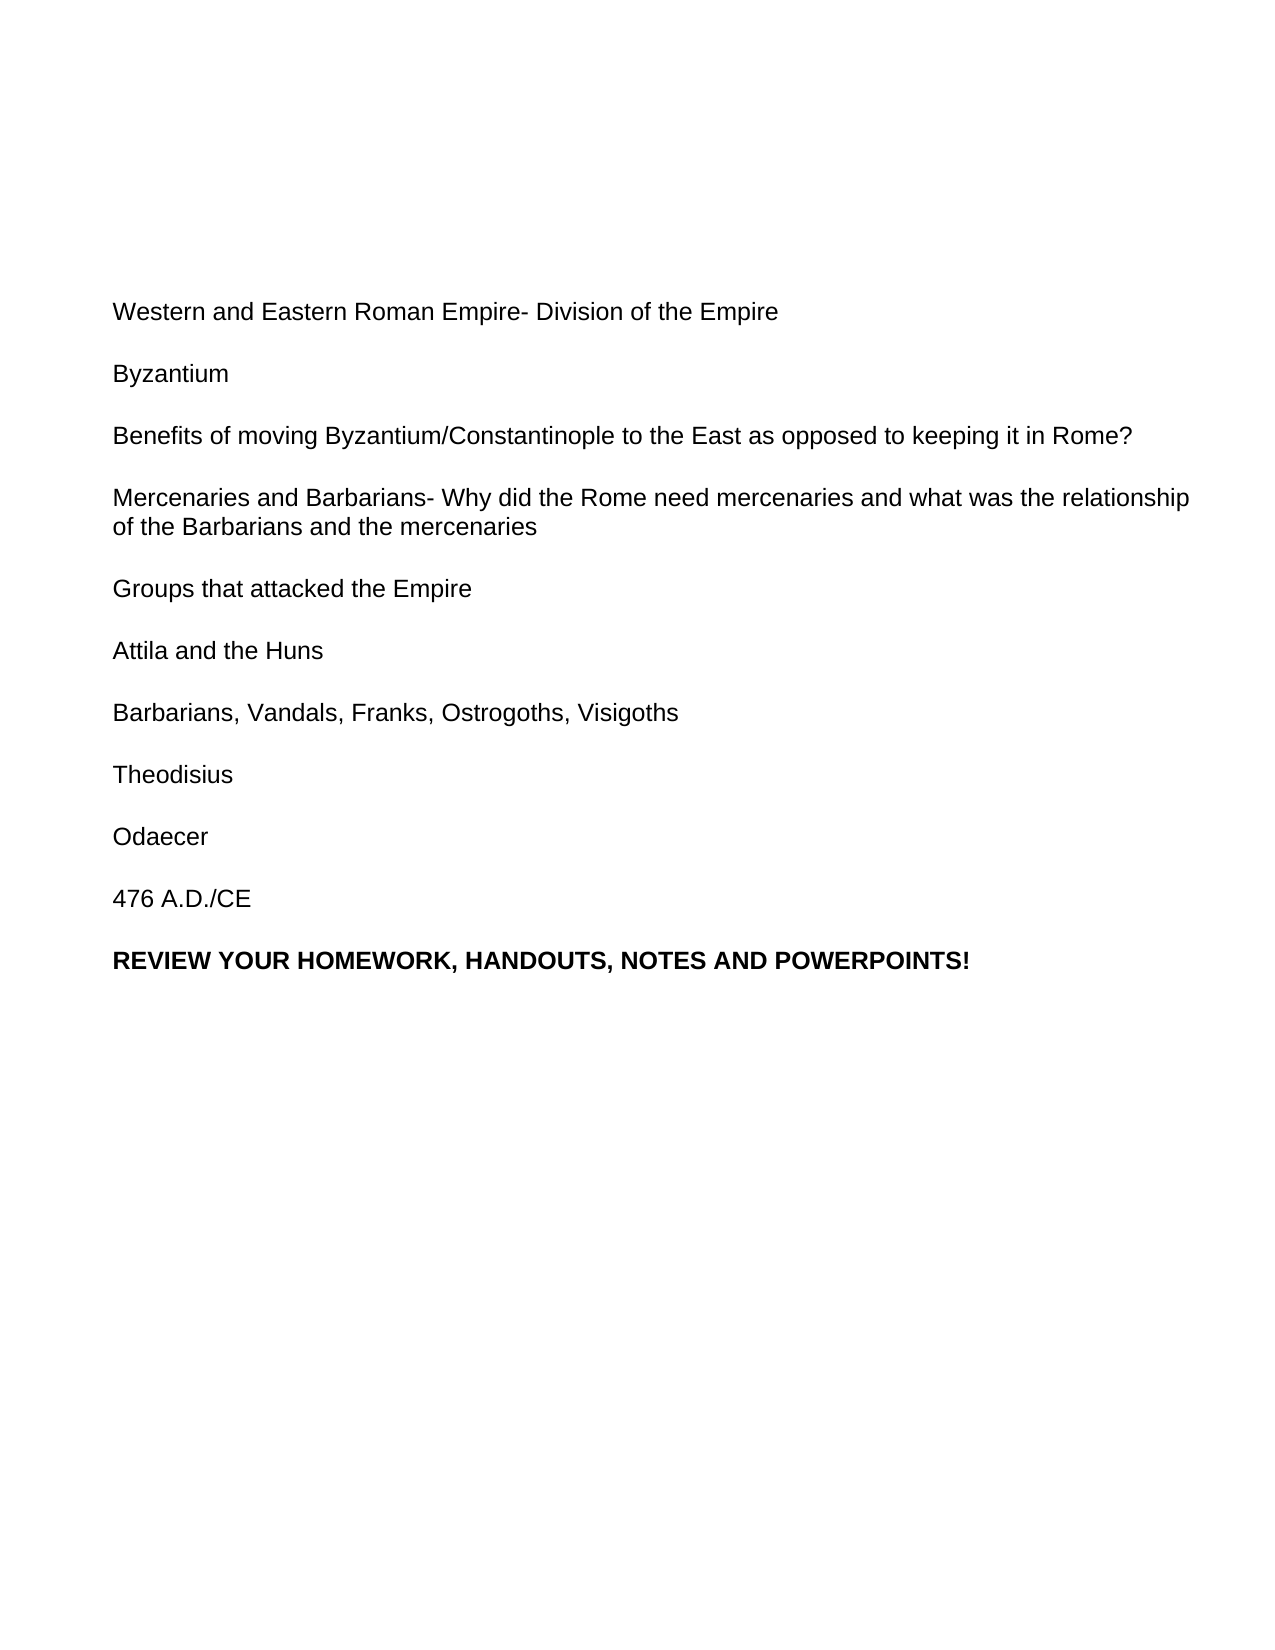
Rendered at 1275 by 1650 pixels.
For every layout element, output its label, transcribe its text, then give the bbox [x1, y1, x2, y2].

text Odaecer [112, 822, 1192, 851]
text Barbarians, Vandals, Franks, Ostrogoths, Visigoths [112, 698, 1192, 727]
text Byzantium [112, 359, 1192, 387]
text Theodisius [112, 760, 1192, 789]
text Mercenaries and Barbarians- Why did the Rome need mercenaries and what was the relationship of the Barbarians and the mercenaries [112, 483, 1192, 540]
text REVIEW YOUR HOMEWORK, HANDOUTS, NOTES AND POWERPOINTS! [112, 946, 1192, 975]
text Benefits of moving Byzantium/Constantinople to the East as opposed to keeping it in Rome? [112, 421, 1192, 449]
text Western and Eastern Roman Empire- Division of the Empire [112, 297, 1192, 325]
text Attila and the Huns [112, 636, 1192, 664]
text 476 A.D./CE [112, 884, 1192, 913]
text Groups that attacked the Empire [112, 574, 1192, 602]
